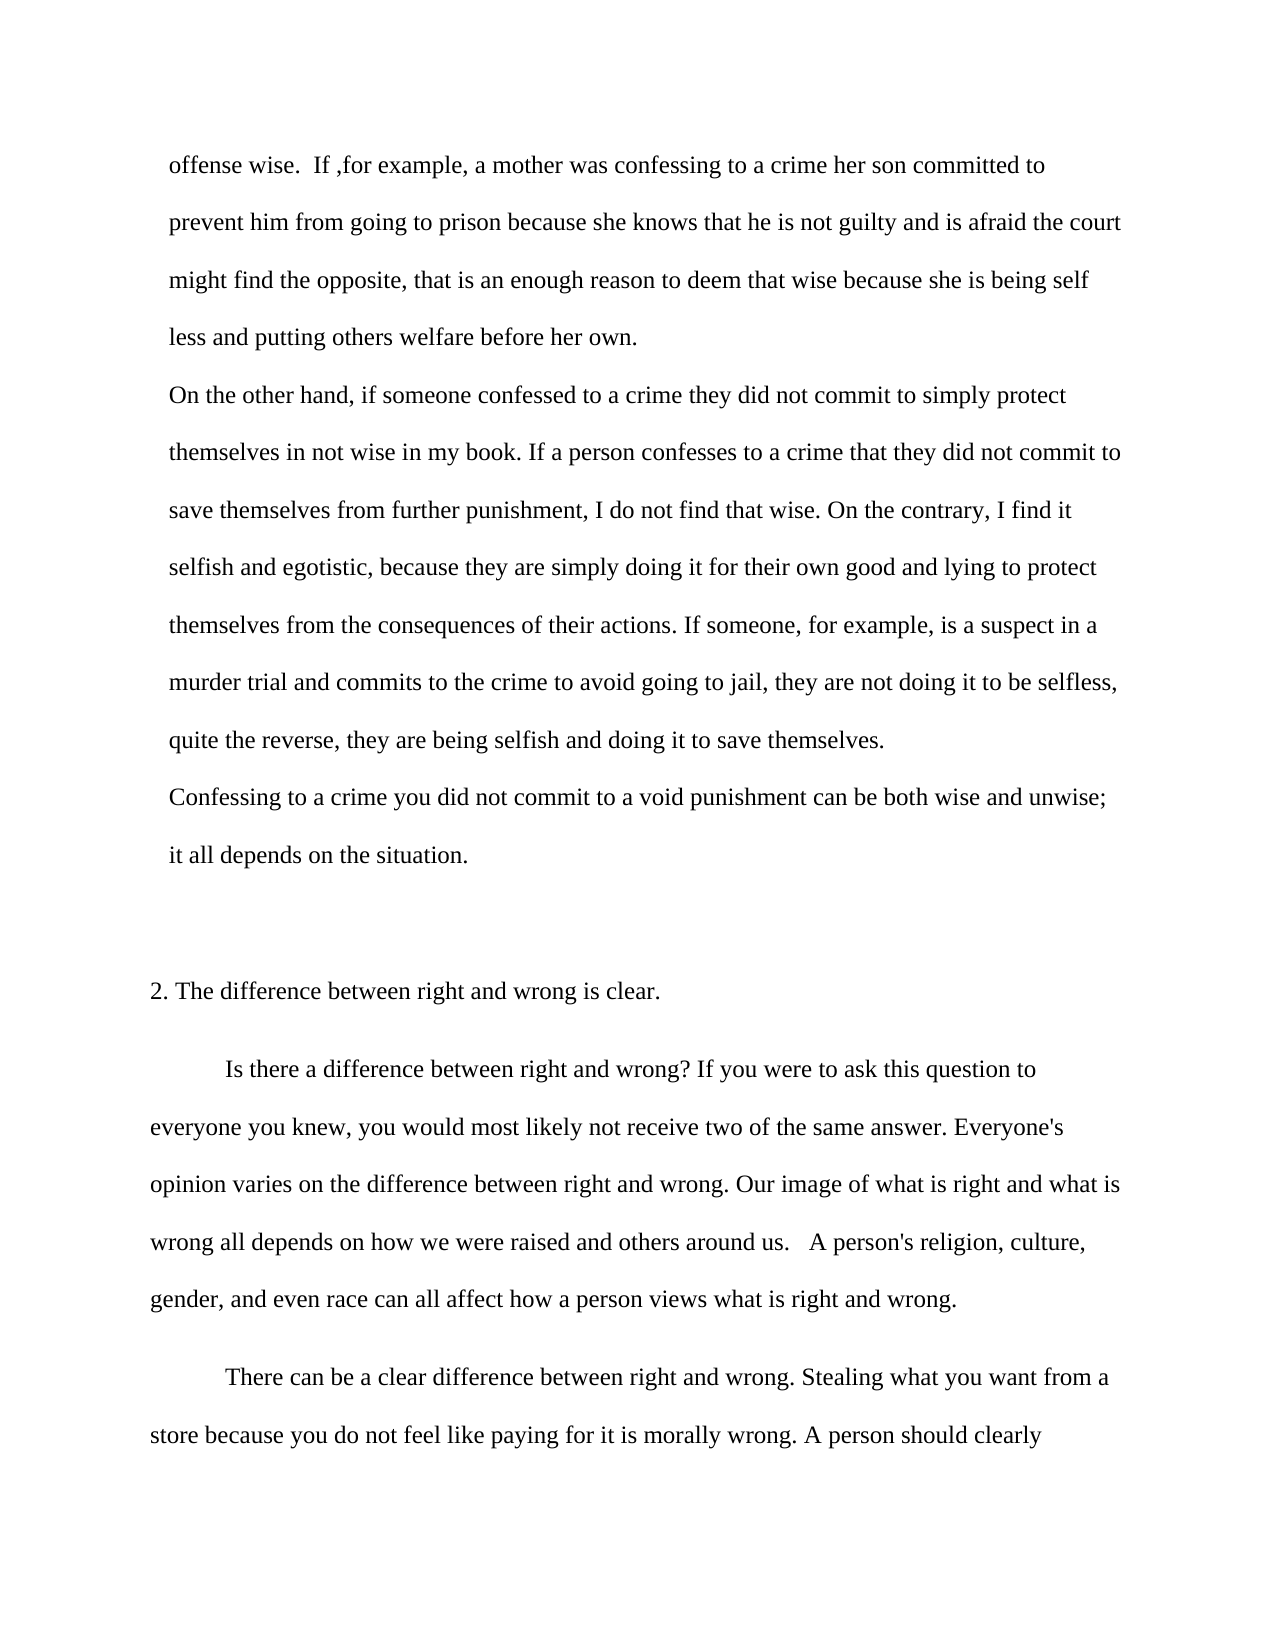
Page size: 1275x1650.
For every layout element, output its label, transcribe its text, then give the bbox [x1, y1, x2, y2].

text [150, 1362, 1125, 1449]
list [169, 150, 1125, 351]
list Confessing to a crime you did not commit to a void punishment can be both wise and unwise; it all depends on the situation. [169, 782, 1125, 869]
list On the other hand, if someone confessed to a crime they did not commit to simply protect themselves in not wise in my book. If a person confesses to a crime that they did not commit to save themselves from further punishment, I do not find that wise. On the contrary, I find it selfish and egotistic, because they are simply doing it for their own good and lying to protect themselves from the consequences of their actions. If someone, for example, is a suspect in a murder trial and commits to the crime to avoid going to jail, they are not doing it to be selfless, quite the reverse, they are being selfish and doing it to save themselves. [169, 380, 1125, 754]
text Is there a difference between right and wrong? If you were to ask this question to everyone you knew, you would most likely not receive two of the same answer. Everyone's opinion varies on the difference between right and wrong. Our image of what is right and what is wrong all depends on how we were raised and others around us. A person's religion, culture, gender, and even race can all affect how a person views what is right and wrong. [150, 1054, 1125, 1313]
text 2. The difference between right and wrong is clear. [150, 976, 1125, 1004]
